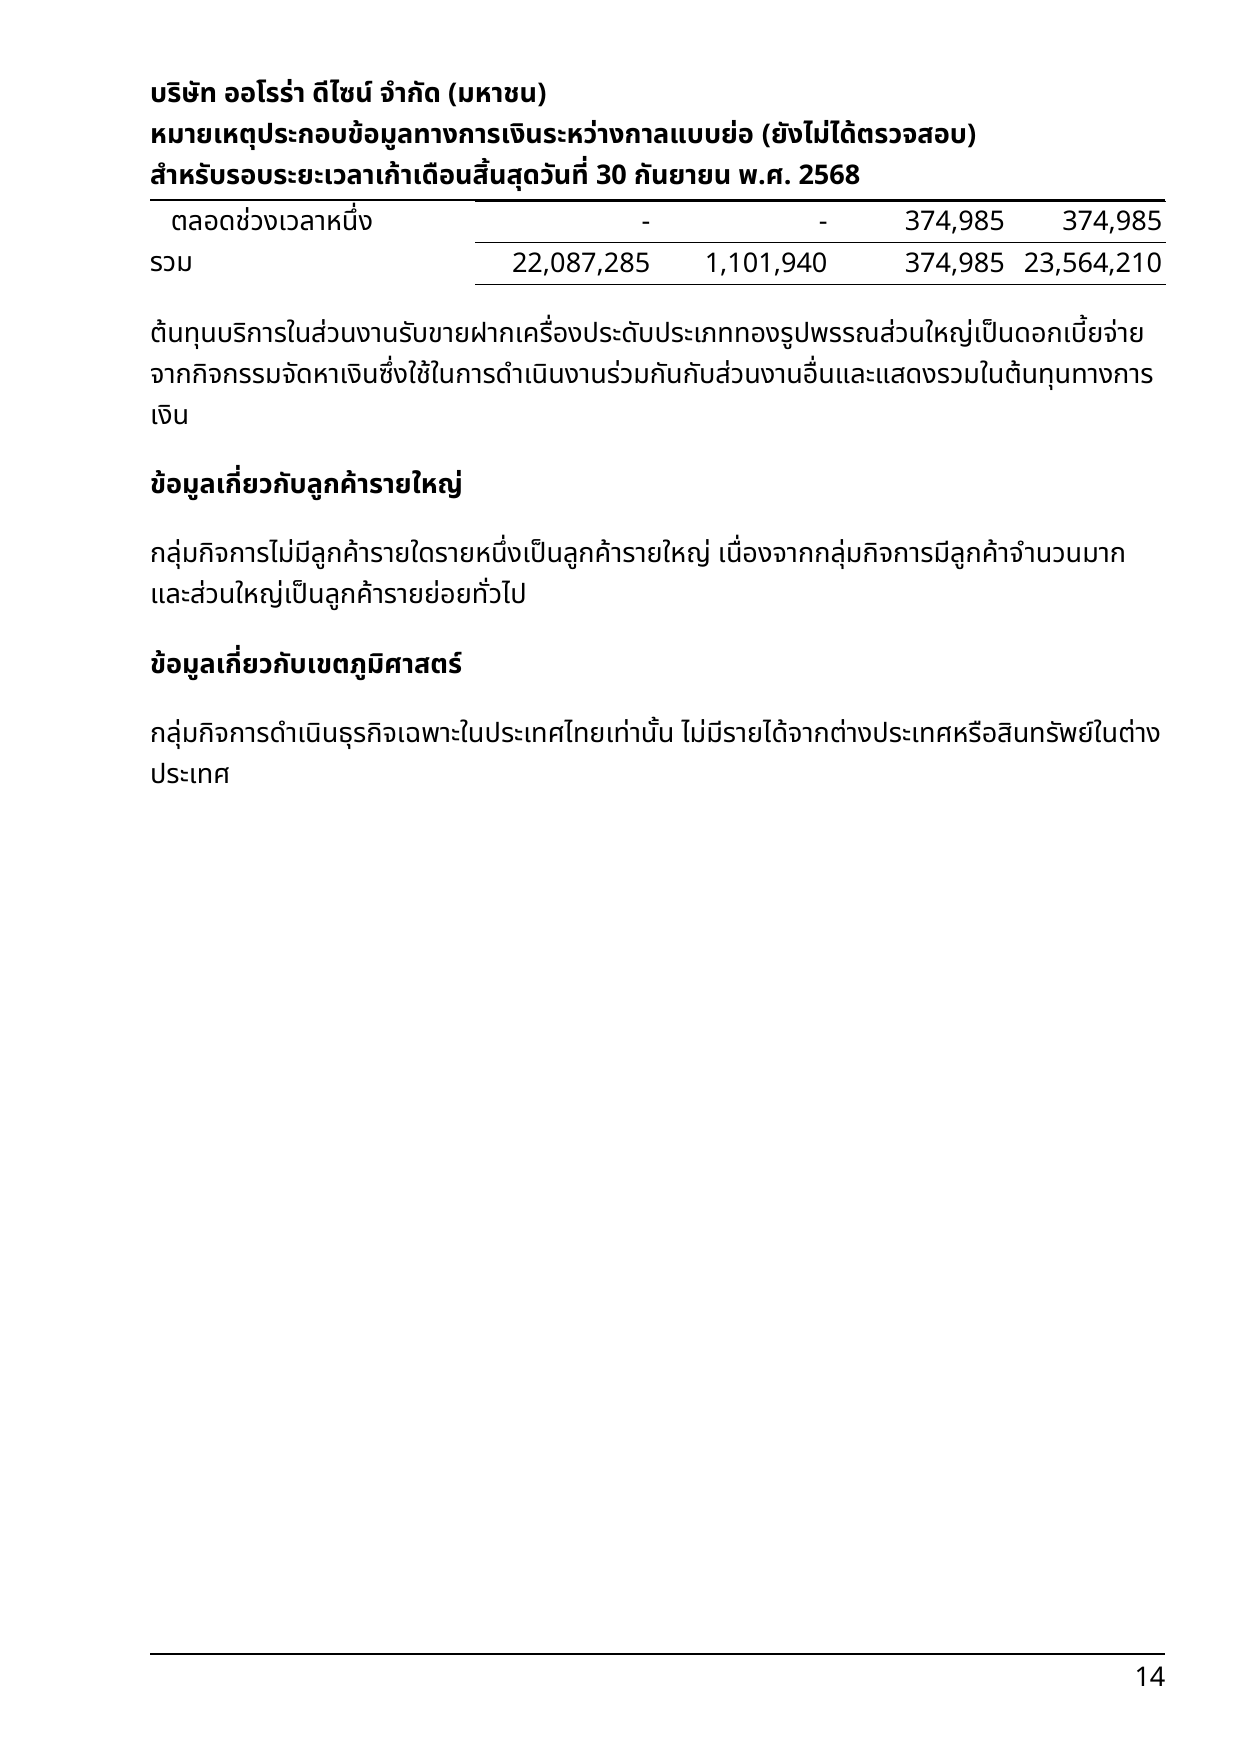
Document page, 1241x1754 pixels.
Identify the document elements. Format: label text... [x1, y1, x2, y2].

text ข้อมูลเกี่ยวกับลูกค้ารายใหญ่ [150, 465, 1164, 506]
table_cell 374,985 [831, 202, 1008, 242]
table_cell รวม [150, 242, 475, 284]
table_cell - [654, 202, 831, 242]
table_cell ตลอดช่วงเวลาหนึ่ง [150, 201, 475, 242]
text ต้นทุนบริการในส่วนงานรับขายฝากเครื่องประดับประเภททองรูปพรรณส่วนใหญ่เป็นดอกเบี้ยจ่ายจากกิจกรรมจัดหาเงินซึ่งใช้ในการดำเนินงานร่วมกันกับส่วนงานอื่นและแสดงรวมในต้นทุนทางการเงิน [150, 313, 1164, 436]
table_cell 22,087,285 [475, 243, 654, 284]
table_cell - [475, 202, 654, 242]
table_cell 23,564,210 [1008, 243, 1166, 284]
text กลุ่มกิจการดำเนินธุรกิจเฉพาะในประเทศไทยเท่านั้น ไม่มีรายได้จากต่างประเทศหรือสินทรัพย์ในต่างประเทศ [150, 714, 1164, 796]
text ข้อมูลเกี่ยวกับเขตภูมิศาสตร์ [150, 644, 1164, 685]
text กลุ่มกิจการไม่มีลูกค้ารายใดรายหนึ่งเป็นลูกค้ารายใหญ่ เนื่องจากกลุ่มกิจการมีลูกค้าจำนวนมาก และส่วนใหญ่เป็นลูกค้ารายย่อยทั่วไป [150, 534, 1164, 616]
table_cell 374,985 [1008, 202, 1166, 242]
table_cell 1,101,940 [654, 243, 831, 284]
table_cell 374,985 [831, 243, 1008, 284]
